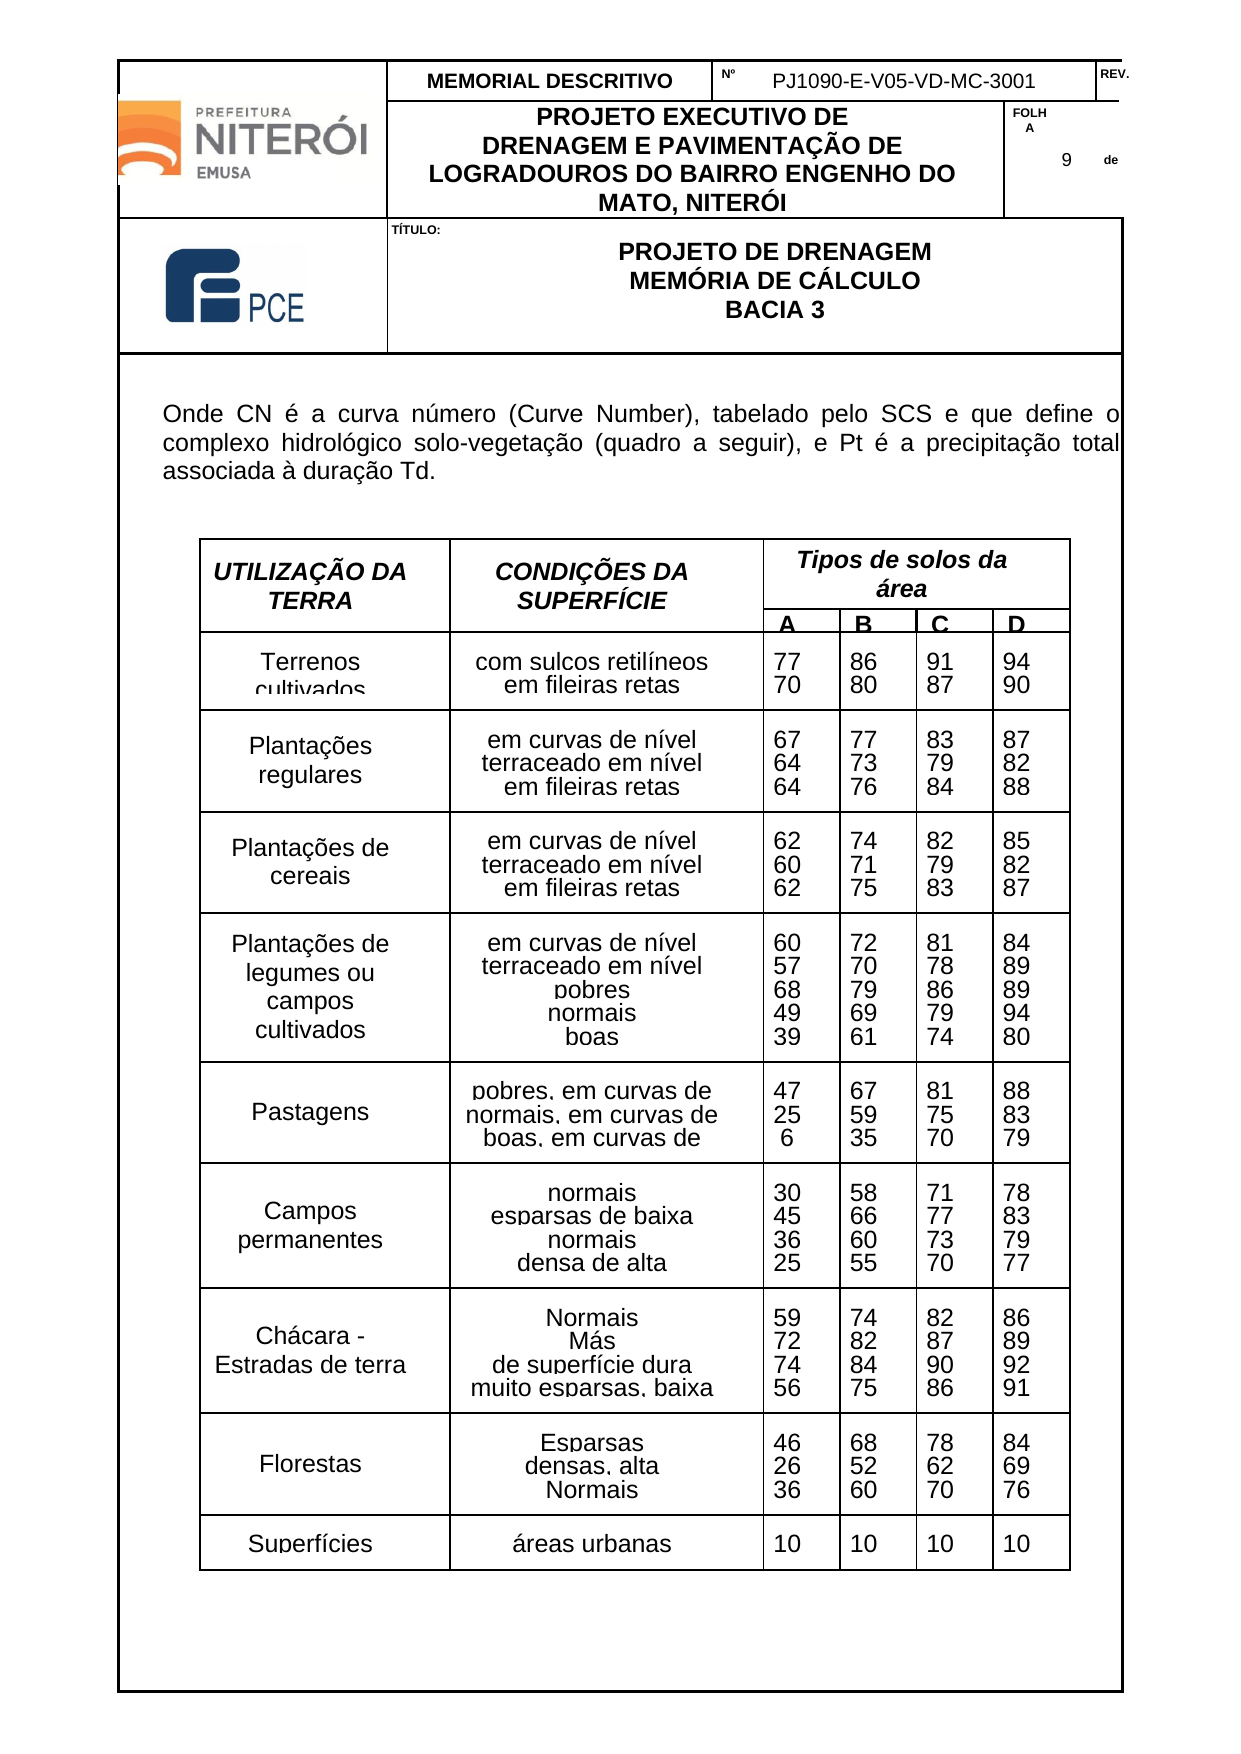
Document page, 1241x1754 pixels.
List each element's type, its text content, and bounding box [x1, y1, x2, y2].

table_cell [451, 1289, 763, 1303]
table_cell [201, 1553, 449, 1568]
table_cell 64 [764, 748, 839, 772]
table_cell 80 [841, 670, 916, 693]
table_cell B [841, 610, 915, 631]
table_cell 87 [917, 670, 992, 693]
table_cell 79 [994, 1225, 1069, 1248]
table_cell [451, 1272, 763, 1287]
table_cell [917, 1289, 992, 1303]
table_cell 68 [841, 1428, 916, 1451]
table_cell [451, 694, 763, 709]
table_cell 57 [764, 951, 839, 975]
table_cell [917, 1397, 992, 1412]
table_cell [841, 813, 916, 826]
table_cell pobres, em curvas de nível [451, 1076, 763, 1100]
table_cell 70 [841, 951, 916, 975]
table_cell 79 [917, 748, 992, 772]
table_cell [201, 897, 449, 912]
table_cell [451, 633, 763, 647]
table_cell 70 [764, 670, 839, 693]
table_cell [841, 1516, 916, 1529]
table_cell [917, 1272, 992, 1287]
table_cell [917, 694, 992, 709]
table_cell 83 [994, 1100, 1069, 1123]
table_cell [917, 1553, 992, 1568]
table_cell Campos permanentes [201, 1178, 449, 1272]
table_cell 91 [994, 1373, 1069, 1397]
table_cell 62 [917, 1451, 992, 1475]
table_cell 83 [917, 725, 992, 748]
table_cell [451, 813, 763, 826]
table_cell 84 [917, 772, 992, 795]
table_cell [201, 1045, 449, 1061]
table_cell [451, 1498, 763, 1514]
table_cell 25 [764, 1248, 839, 1272]
table_cell terraceado em nível [451, 748, 763, 772]
table_cell 86 [841, 647, 916, 670]
table_cell pobres [451, 975, 763, 998]
table_cell [841, 711, 916, 725]
table_cell [201, 1397, 449, 1412]
table_cell 74 [841, 826, 916, 850]
table_cell densas, alta transpiração [451, 1451, 763, 1475]
table_cell [841, 694, 916, 709]
table_header Tipos de solos da área [764, 540, 1069, 607]
table_cell [994, 1147, 1069, 1162]
table_cell 82 [841, 1326, 916, 1350]
table_cell 90 [917, 1350, 992, 1373]
table_cell de superfície dura [451, 1350, 763, 1373]
table_cell 91 [917, 647, 992, 670]
table_cell [994, 813, 1069, 826]
table_cell [994, 1553, 1069, 1568]
table_cell D [994, 610, 1069, 631]
table_cell [451, 1397, 763, 1412]
table_cell [451, 914, 763, 928]
table_cell densa de alta transpiração [451, 1248, 763, 1272]
table_cell 77 [764, 647, 839, 670]
table_header CONDIÇÕES DA SUPERFÍCIE [451, 540, 763, 631]
table_cell [841, 1063, 916, 1076]
table_cell 78 [917, 1428, 992, 1451]
table_cell 47 [764, 1076, 839, 1100]
table_cell em curvas de nível [451, 928, 763, 951]
table_cell [201, 1289, 449, 1303]
table_cell 86 [917, 1373, 992, 1397]
table_cell [764, 1553, 839, 1568]
text Onde CN é a curva número (Curve Number), tabelado pelo SCS e que define o complexo hidrológico solo-vegetação (quadro a seguir), e Pt é a precipitação total associada à duração Td. [162, 399, 1122, 485]
table_cell 89 [994, 1326, 1069, 1350]
table_cell [841, 1164, 916, 1178]
table_cell esparsas de baixa transpiração [451, 1201, 763, 1225]
table_cell [841, 897, 916, 912]
table_cell 86 [917, 975, 992, 998]
table_cell 59 [764, 1303, 839, 1326]
table_cell [451, 1147, 763, 1162]
table_cell [451, 795, 763, 811]
table_cell Florestas [201, 1428, 449, 1498]
table_cell 92 [994, 1350, 1069, 1373]
table_cell [764, 1045, 839, 1061]
table_cell boas, em curvas de nível [451, 1123, 763, 1147]
table_cell 79 [917, 998, 992, 1022]
table_cell 6 [764, 1123, 839, 1147]
table_cell [994, 711, 1069, 725]
table_cell Superfícies impermeáveis [201, 1529, 449, 1553]
table_cell [917, 897, 992, 912]
table_cell Plantações de cereais [201, 826, 449, 897]
table_cell Plantações regulares [201, 725, 449, 795]
table_cell 83 [917, 873, 992, 897]
table_cell 76 [994, 1475, 1069, 1498]
table_cell [201, 1516, 449, 1529]
table_cell normais, em curvas de nível [451, 1100, 763, 1123]
table_cell [764, 914, 839, 928]
table_cell Normais [451, 1475, 763, 1498]
table_cell [841, 1147, 916, 1162]
table_cell áreas urbanas [451, 1529, 763, 1553]
table_cell [994, 1289, 1069, 1303]
table_cell [201, 1147, 449, 1162]
table_cell [841, 1289, 916, 1303]
table_cell [764, 1498, 839, 1514]
table_cell 74 [764, 1350, 839, 1373]
table_cell com sulcos retilíneos [451, 647, 763, 670]
table_cell [917, 914, 992, 928]
table_cell [201, 1063, 449, 1076]
picture [118, 94, 379, 185]
table_cell [764, 1164, 839, 1178]
table_cell [451, 1553, 763, 1568]
table_cell 100 [841, 1529, 916, 1553]
table_cell 74 [841, 1303, 916, 1326]
table_cell 81 [917, 1076, 992, 1100]
table_cell 70 [917, 1475, 992, 1498]
table_cell 84 [994, 1428, 1069, 1451]
table_cell [201, 1272, 449, 1287]
table_cell [994, 1063, 1069, 1076]
table_cell [451, 1516, 763, 1529]
table_cell 100 [994, 1529, 1069, 1553]
table_cell [764, 795, 839, 811]
table_cell 83 [994, 1201, 1069, 1225]
table_cell 74 [917, 1022, 992, 1045]
table_cell 100 [917, 1529, 992, 1553]
table_cell 70 [917, 1248, 992, 1272]
table_cell 82 [917, 1303, 992, 1326]
table_cell 61 [841, 1022, 916, 1045]
table_cell [764, 1272, 839, 1287]
table_cell 72 [764, 1326, 839, 1350]
table_cell Terrenos cultivados [201, 647, 449, 693]
table_cell [841, 1553, 916, 1568]
table_cell [841, 1272, 916, 1287]
table_cell [201, 694, 449, 709]
table_cell [841, 914, 916, 928]
table_cell [917, 1516, 992, 1529]
table_cell 77 [994, 1248, 1069, 1272]
table_cell [994, 897, 1069, 912]
table_cell 84 [841, 1350, 916, 1373]
table_cell 75 [841, 1373, 916, 1397]
table_cell normais [451, 998, 763, 1022]
table_cell 69 [994, 1451, 1069, 1475]
table_cell [994, 795, 1069, 811]
table_cell [764, 1414, 839, 1428]
table_cell 69 [841, 998, 916, 1022]
table_cell [764, 694, 839, 709]
table_cell 60 [764, 850, 839, 873]
table_cell 49 [764, 998, 839, 1022]
table_cell Plantações de legumes ou campos cultivados [201, 928, 449, 1045]
table_cell Más [451, 1326, 763, 1350]
table_cell [764, 813, 839, 826]
table_cell em curvas de nível [451, 826, 763, 850]
table_cell em fileiras retas [451, 772, 763, 795]
table_cell [917, 1063, 992, 1076]
table_cell em curvas de nível [451, 725, 763, 748]
table_cell [994, 633, 1069, 647]
table_cell [917, 1147, 992, 1162]
table_cell [994, 1272, 1069, 1287]
table_cell [451, 1414, 763, 1428]
table_cell [994, 1397, 1069, 1412]
table_cell 26 [764, 1451, 839, 1475]
table_cell 79 [917, 850, 992, 873]
table_cell 58 [841, 1178, 916, 1201]
table_cell 78 [917, 951, 992, 975]
table_cell [201, 1414, 449, 1428]
table_cell normais [451, 1178, 763, 1201]
table_cell [841, 1045, 916, 1061]
table_cell [764, 1063, 839, 1076]
table_cell 70 [917, 1123, 992, 1147]
table_cell normais [451, 1225, 763, 1248]
table_cell 87 [917, 1326, 992, 1350]
table_cell Pastagens [201, 1076, 449, 1147]
table_cell C [918, 610, 992, 631]
table_cell 82 [994, 748, 1069, 772]
table_cell 46 [764, 1428, 839, 1451]
table_cell 30 [764, 1178, 839, 1201]
table_cell 77 [917, 1201, 992, 1225]
table_cell 82 [994, 850, 1069, 873]
table_cell [451, 1164, 763, 1178]
table_cell 86 [994, 1303, 1069, 1326]
table_cell 60 [841, 1475, 916, 1498]
table_cell terraceado em nível [451, 850, 763, 873]
table_cell 81 [917, 928, 992, 951]
table_cell [451, 1045, 763, 1061]
table_cell 45 [764, 1201, 839, 1225]
table_cell 62 [764, 826, 839, 850]
table_cell 88 [994, 772, 1069, 795]
table_cell [764, 633, 839, 647]
table_cell Esparsas [451, 1428, 763, 1451]
table_cell 78 [994, 1178, 1069, 1201]
table_cell 72 [841, 928, 916, 951]
table_cell [201, 795, 449, 811]
table_cell [994, 914, 1069, 928]
table_cell 82 [917, 826, 992, 850]
table_cell [841, 1414, 916, 1428]
table_cell 52 [841, 1451, 916, 1475]
table_cell 79 [994, 1123, 1069, 1147]
table_cell 79 [841, 975, 916, 998]
table_cell [917, 1414, 992, 1428]
table_cell 94 [994, 998, 1069, 1022]
table_cell [201, 1498, 449, 1514]
table_cell 62 [764, 873, 839, 897]
table_cell 66 [841, 1201, 916, 1225]
table_cell 73 [841, 748, 916, 772]
table_cell 100 [764, 1529, 839, 1553]
table_cell em fileiras retas [451, 670, 763, 693]
table_cell 56 [764, 1373, 839, 1397]
table_cell [994, 1498, 1069, 1514]
table_cell [201, 711, 449, 725]
table_cell [994, 1414, 1069, 1428]
table_cell 84 [994, 928, 1069, 951]
table_cell [994, 694, 1069, 709]
picture [161, 243, 308, 327]
table_cell em fileiras retas [451, 873, 763, 897]
table_cell 77 [841, 725, 916, 748]
table_cell [917, 1498, 992, 1514]
table_cell 94 [994, 647, 1069, 670]
table_cell [994, 1045, 1069, 1061]
table_cell 59 [841, 1100, 916, 1123]
table_cell [841, 633, 916, 647]
table_cell A [764, 610, 839, 631]
table_cell 67 [764, 725, 839, 748]
table_cell 80 [994, 1022, 1069, 1045]
table_cell 55 [841, 1248, 916, 1272]
table_cell [201, 813, 449, 826]
table_cell [841, 1397, 916, 1412]
table_cell 89 [994, 975, 1069, 998]
table_cell 60 [764, 928, 839, 951]
table_cell 87 [994, 725, 1069, 748]
table_cell 36 [764, 1475, 839, 1498]
table_cell 87 [994, 873, 1069, 897]
table_cell 36 [764, 1225, 839, 1248]
table_header UTILIZAÇÃO DA TERRA [201, 540, 449, 631]
table_cell 35 [841, 1123, 916, 1147]
table_cell 75 [917, 1100, 992, 1123]
table_cell [451, 711, 763, 725]
table_cell 71 [917, 1178, 992, 1201]
table_cell [841, 795, 916, 811]
table_cell [451, 1063, 763, 1076]
table_cell [994, 1164, 1069, 1178]
table_cell [917, 711, 992, 725]
table_cell 75 [841, 873, 916, 897]
table_cell muito esparsas, baixa transpiração [451, 1373, 763, 1397]
table_cell [764, 897, 839, 912]
table_cell 68 [764, 975, 839, 998]
table_cell [994, 1516, 1069, 1529]
table_cell 60 [841, 1225, 916, 1248]
table_cell 73 [917, 1225, 992, 1248]
table_cell [764, 1516, 839, 1529]
table_cell Normais [451, 1303, 763, 1326]
table_cell [917, 1045, 992, 1061]
table_cell 85 [994, 826, 1069, 850]
table_cell [917, 1164, 992, 1178]
table_cell 64 [764, 772, 839, 795]
table_cell [764, 1147, 839, 1162]
table_cell [917, 633, 992, 647]
table_cell [917, 813, 992, 826]
table_cell 39 [764, 1022, 839, 1045]
table_cell 25 [764, 1100, 839, 1123]
table_cell [841, 1498, 916, 1514]
table_cell [201, 1164, 449, 1178]
table_cell [764, 1289, 839, 1303]
table_cell terraceado em nível [451, 951, 763, 975]
table_cell 88 [994, 1076, 1069, 1100]
table_cell 89 [994, 951, 1069, 975]
table_cell [764, 1397, 839, 1412]
table_cell 90 [994, 670, 1069, 693]
table_cell 71 [841, 850, 916, 873]
table_cell [917, 795, 992, 811]
table_cell boas [451, 1022, 763, 1045]
table_cell 67 [841, 1076, 916, 1100]
table_cell [764, 711, 839, 725]
table_cell [451, 897, 763, 912]
table_cell Chácara - Estradas de terra [201, 1303, 449, 1397]
table_cell 76 [841, 772, 916, 795]
table_cell [201, 914, 449, 928]
table_cell [201, 633, 449, 647]
